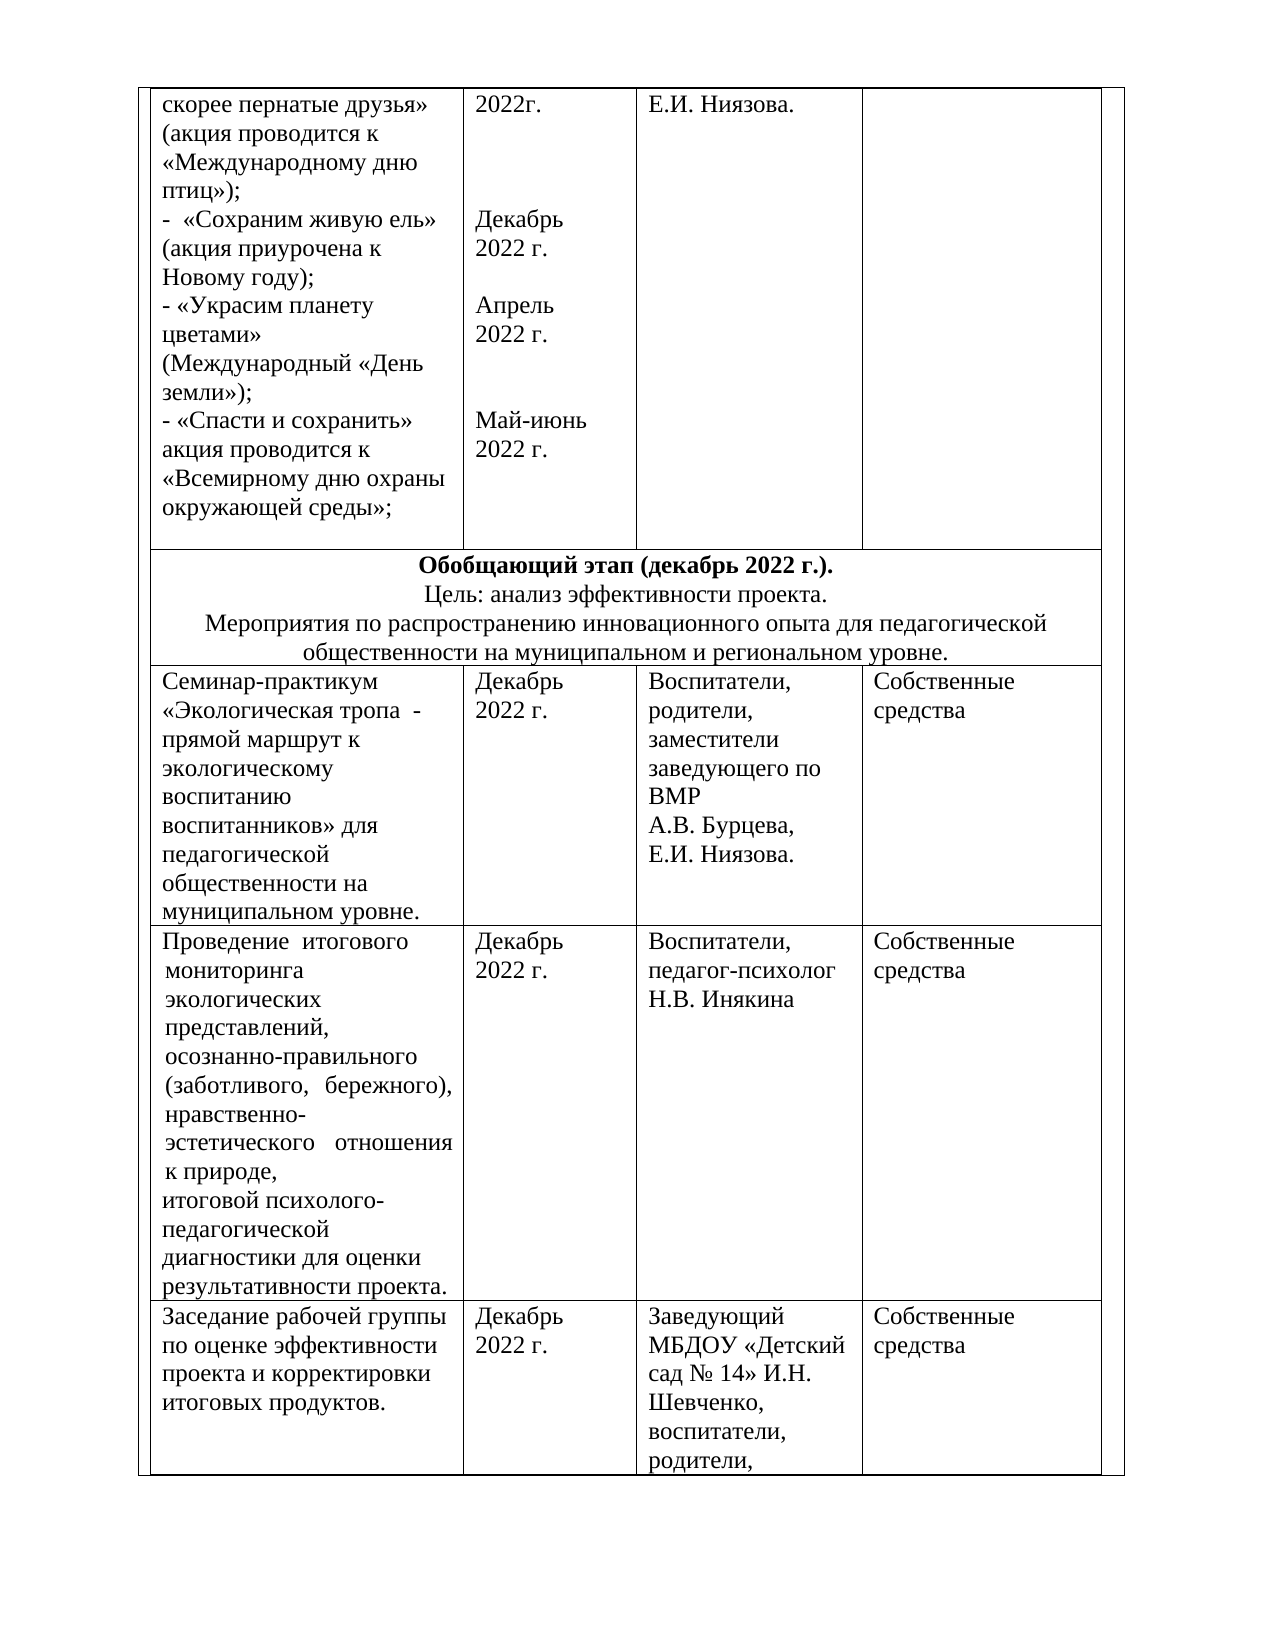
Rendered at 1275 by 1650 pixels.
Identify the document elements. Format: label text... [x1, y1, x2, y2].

table_cell Рабочий план реализации проекта Взаимодействие с социальными институтами [151, 898, 463, 1271]
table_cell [1102, 88, 1124, 1474]
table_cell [139, 88, 150, 1474]
table_cell Рабочий план реализации проекта Взаимодействие с социальными институтами [151, 638, 463, 896]
table_cell Рабочий план реализации проекта Взаимодействие с социальными институтами [151, 1272, 463, 1474]
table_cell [637, 89, 862, 521]
table_cell Рабочий план реализации проекта Взаимодействие с социальными институтами [464, 1272, 636, 1474]
table_cell Рабочий план реализации проекта Взаимодействие с социальными институтами [863, 638, 1101, 896]
table_cell Рабочий план реализации проекта Взаимодействие с социальными институтами [637, 898, 862, 1271]
table_cell Рабочий план реализации проекта Взаимодействие с социальными институтами [464, 638, 636, 896]
table_cell Рабочий план реализации проекта Взаимодействие с социальными институтами [863, 1272, 1101, 1474]
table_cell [464, 89, 636, 521]
table_cell Рабочий план реализации проекта Взаимодействие с социальными институтами [464, 898, 636, 1271]
table_cell Рабочий план реализации проекта Взаимодействие с социальными институтами [151, 522, 1101, 637]
table_cell Рабочий план реализации проекта Взаимодействие с социальными институтами [637, 1272, 862, 1474]
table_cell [151, 89, 463, 521]
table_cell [863, 89, 1101, 521]
table_cell Рабочий план реализации проекта Взаимодействие с социальными институтами [863, 898, 1101, 1271]
table_cell Рабочий план реализации проекта Взаимодействие с социальными институтами [637, 638, 862, 896]
